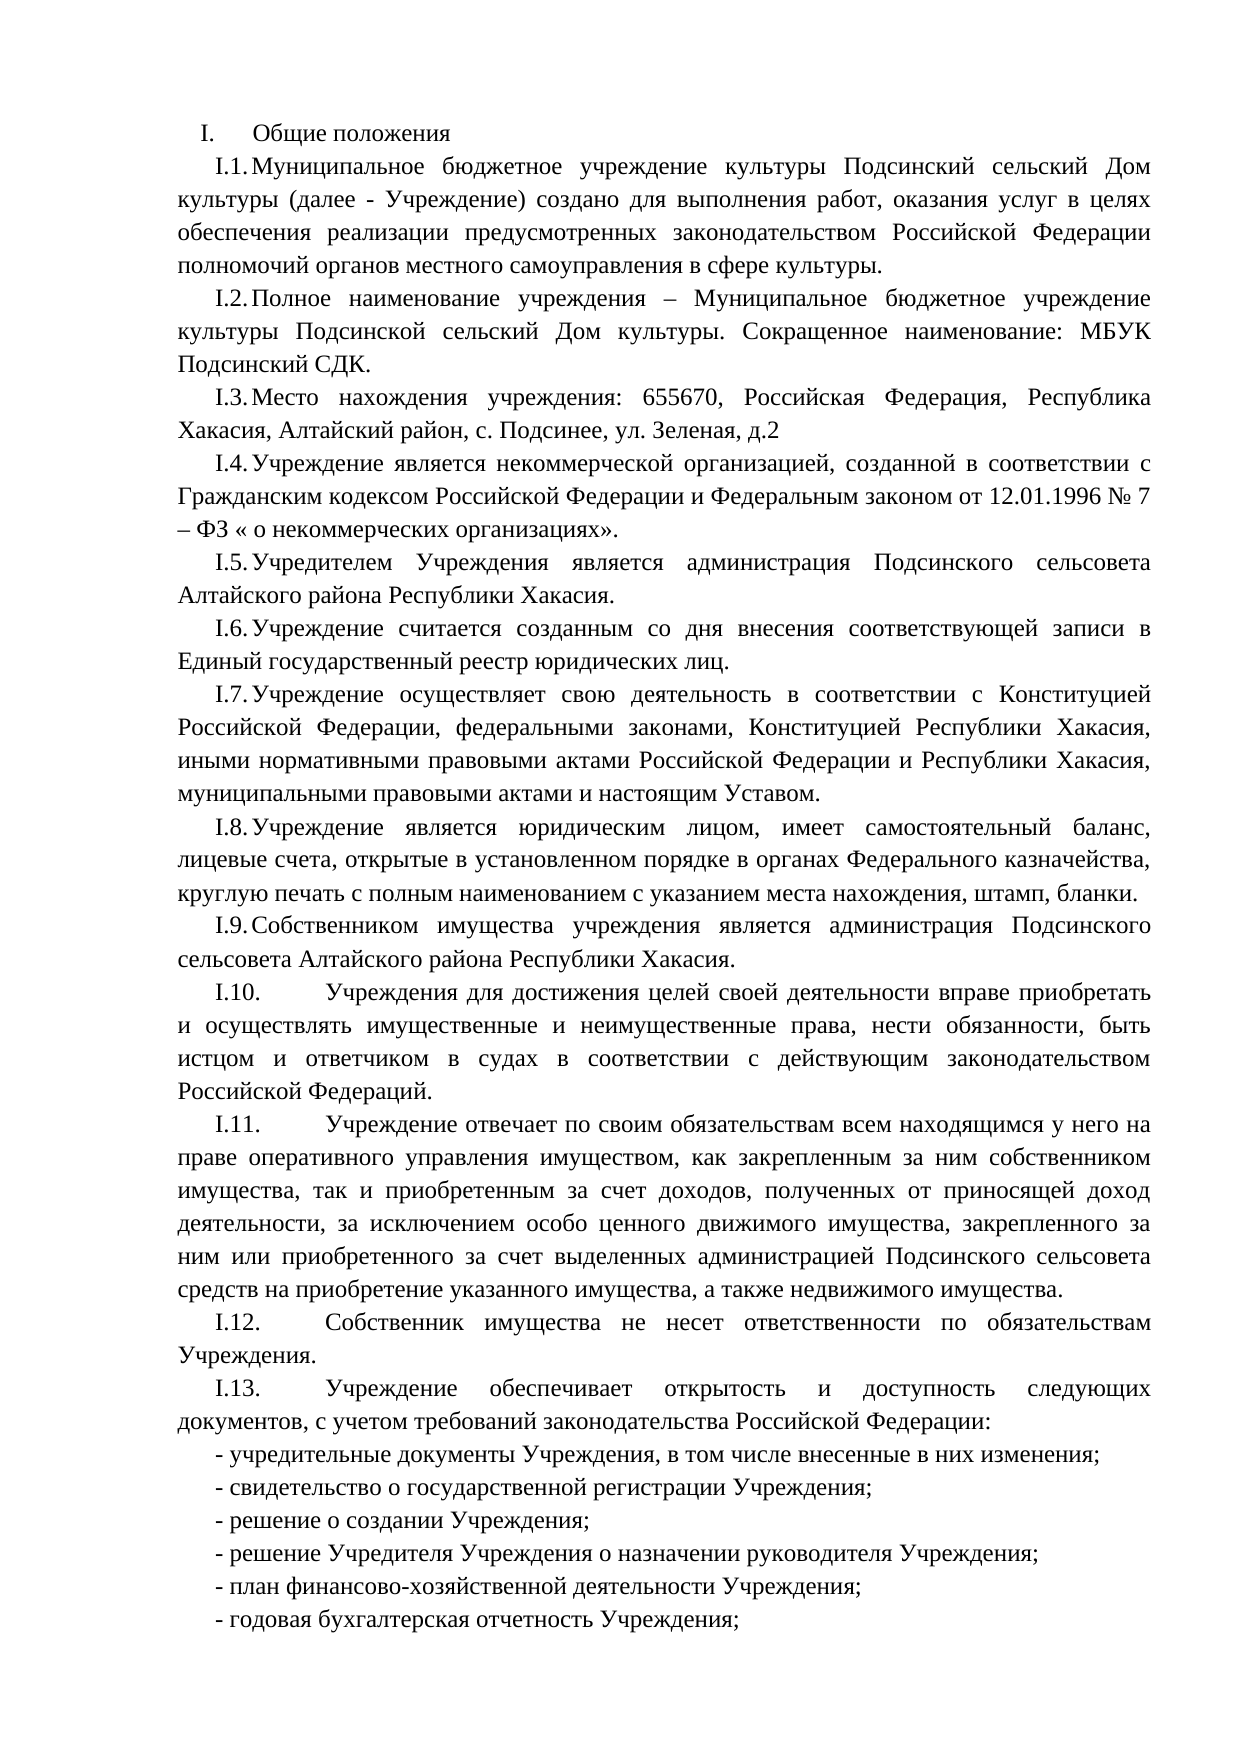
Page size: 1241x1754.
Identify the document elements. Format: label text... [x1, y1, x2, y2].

list Учреждение является юридическим лицом, имеет самостоятельный баланс, лицевые счета, открытые в установленном порядке в органах Федерального казначейства, круглую печать с полным наименованием с указанием места нахождения, штамп, бланки. [177, 812, 1152, 906]
list Общие положения [215, 118, 1152, 147]
list - решение Учредителя Учреждения о назначении руководителя Учреждения; [215, 1538, 1152, 1567]
list Собственником имущества учреждения является администрация Подсинского сельсовета Алтайского района Республики Хакасия. [177, 911, 1152, 972]
list Собственник имущества не несет ответственности по обязательствам Учреждения. [177, 1307, 1152, 1369]
list - план финансово-хозяйственной деятельности Учреждения; [215, 1571, 1152, 1600]
list Учредителем Учреждения является администрация Подсинского сельсовета Алтайского района Республики Хакасия. [177, 547, 1152, 609]
list - учредительные документы Учреждения, в том числе внесенные в них изменения; [215, 1439, 1152, 1468]
list - свидетельство о государственной регистрации Учреждения; [215, 1472, 1152, 1501]
list Учреждение считается созданным со дня внесения соответствующей записи в Единый государственный реестр юридических лиц. [177, 613, 1152, 675]
list Учреждения для достижения целей своей деятельности вправе приобретать и осуществлять имущественные и неимущественные права, нести обязанности, быть истцом и ответчиком в судах в соответствии с действующим законодательством Российской Федераций. [177, 977, 1152, 1104]
list Муниципальное бюджетное учреждение культуры Подсинский сельский Дом культуры (далее - Учреждение) создано для выполнения работ, оказания услуг в целях обеспечения реализации предусмотренных законодательством Российской Федерации полномочий органов местного самоуправления в сфере культуры. [177, 151, 1152, 279]
list Учреждение осуществляет свою деятельность в соответствии с Конституцией Российской Федерации, федеральными законами, Конституцией Республики Хакасия, иными нормативными правовыми актами Российской Федерации и Республики Хакасия, муниципальными правовыми актами и настоящим Уставом. [177, 679, 1152, 807]
list Учреждение отвечает по своим обязательствам всем находящимся у него на праве оперативного управления имуществом, как закрепленным за ним собственником имущества, так и приобретенным за счет доходов, полученных от приносящей доход деятельности, за исключением особо ценного движимого имущества, закрепленного за ним или приобретенного за счет выделенных администрацией Подсинского сельсовета средств на приобретение указанного имущества, а также недвижимого имущества. [177, 1109, 1152, 1303]
list - решение о создании Учреждения; [215, 1505, 1152, 1534]
list - годовая бухгалтерская отчетность Учреждения; [215, 1604, 1152, 1633]
list Учреждение является некоммерческой организацией, созданной в соответствии с Гражданским кодексом Российской Федерации и Федеральным законом от 12.01.1996 № 7 – ФЗ « о некоммерческих организациях». [177, 448, 1152, 543]
list Полное наименование учреждения – Муниципальное бюджетное учреждение культуры Подсинской сельский Дом культуры. Сокращенное наименование: МБУК Подсинский СДК. [177, 283, 1152, 378]
list Учреждение обеспечивает открытость и доступность следующих документов, с учетом требований законодательства Российской Федерации: [177, 1373, 1152, 1435]
list Место нахождения учреждения: 655670, Российская Федерация, Республика Хакасия, Алтайский район, с. Подсинее, ул. Зеленая, д.2 [177, 382, 1152, 444]
